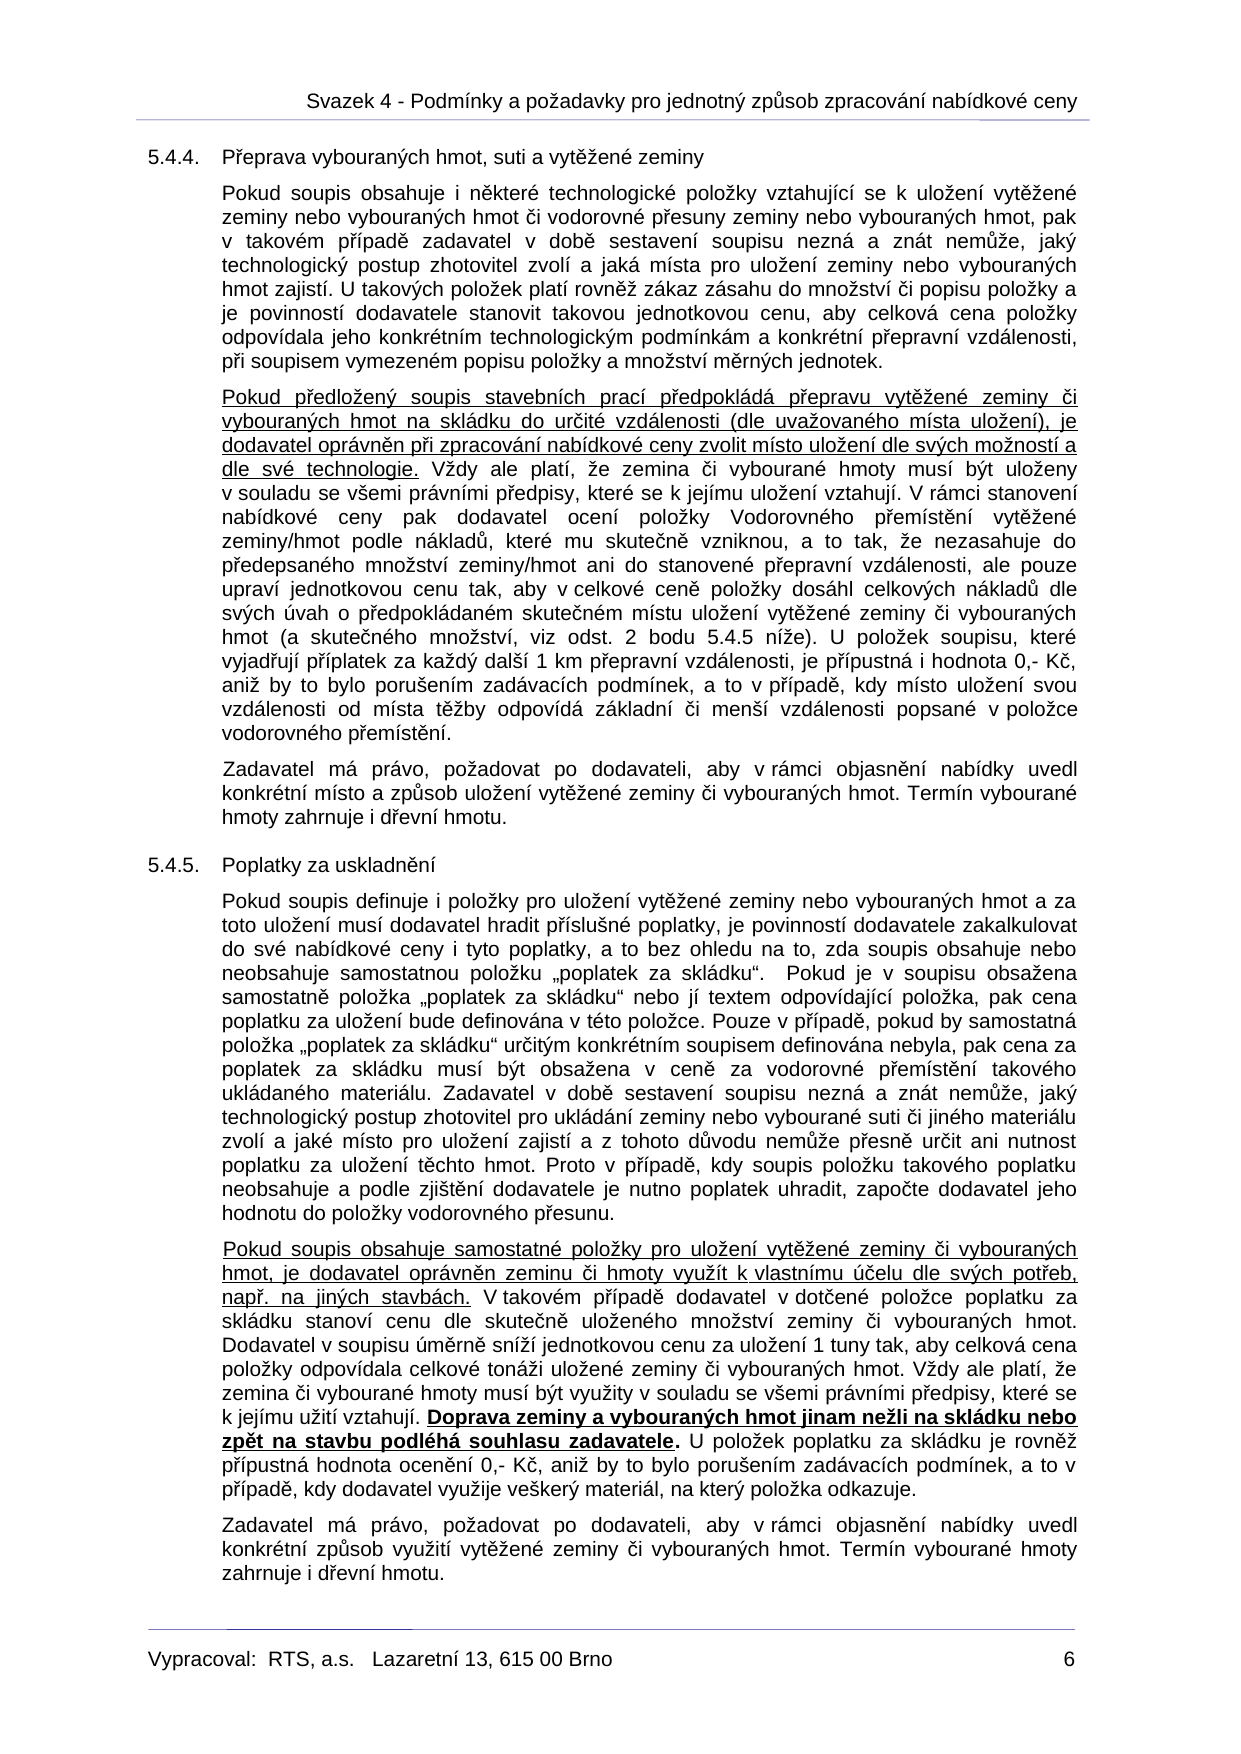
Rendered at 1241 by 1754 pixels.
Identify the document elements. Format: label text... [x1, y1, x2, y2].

subtitle Pokud předložený soupis stavebních prací předpokládá přepravu vytěžené zeminy či vybouraných hmot na skládku do určité vzdálenosti (dle uvažovaného místa uložení), je dodavatel oprávněn při zpracování nabídkové ceny zvolit místo uložení dle svých možností a dle své technologie. Vždy ale platí, že zemina či vybourané hmoty musí být uloženy v souladu se všemi právními předpisy, které se k jejímu uložení vztahují. V rámci stanovení nabídkové ceny pak dodavatel ocení položky Vodorovného přemístění vytěžené zeminy/hmot podle nákladů, které mu skutečně vzniknou, a to tak, že nezasahuje do předepsaného množství zeminy/hmot ani do stanovené přepravní vzdálenosti, ale pouze upraví jednotkovou cenu tak, aby v celkové ceně položky dosáhl celkových nákladů dle svých úvah o předpokládaném skutečném místu uložení vytěžené zeminy či vybouraných hmot (a skutečného množství, viz odst. 2 bodu 5.4.5 níže). U položek soupisu, které vyjadřují příplatek za každý další 1 km přepravní vzdálenosti, je přípustná i hodnota 0,- Kč, aniž by to bylo porušením zadávacích podmínek, a to v případě, kdy místo uložení svou vzdálenosti od místa těžby odpovídá základní či menší vzdálenosti popsané v položce vodorovného přemístění. [222, 431, 1078, 744]
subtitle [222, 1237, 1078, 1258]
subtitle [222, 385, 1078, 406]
subtitle Poplatky za uskladnění [148, 853, 1078, 877]
subtitle Pokud soupis definuje i položky pro uložení vytěžené zeminy nebo vybouraných hmot a za toto uložení musí dodavatel hradit příslušné poplatky, je povinností dodavatele zakalkulovat do své nabídkové ceny i tyto poplatky, a to bez ohledu na to, zda soupis obsahuje nebo neobsahuje samostatnou položku „poplatek za skládku“. Pokud je v soupisu obsažena samostatně položka „poplatek za skládku“ nebo jí textem odpovídající položka, pak cena poplatku za uložení bude definována v této položce. Pouze v případě, pokud by samostatná položka „poplatek za skládku“ určitým konkrétním soupisem definována nebyla, pak cena za poplatek za skládku musí být obsažena v ceně za vodorovné přemístění takového ukládaného materiálu. Zadavatel v době sestavení soupisu nezná a znát nemůže, jaký technologický postup zhotovitel pro ukládání zeminy nebo vybourané suti či jiného materiálu zvolí a jaké místo pro uložení zajistí a z tohoto důvodu nemůže přesně určit ani nutnost poplatku za uložení těchto hmot. Proto v případě, kdy soupis položku takového poplatku neobsahuje a podle zjištění dodavatele je nutno poplatek uhradit, započte dodavatel jeho hodnotu do položky vodorovného přesunu. [222, 889, 1078, 1225]
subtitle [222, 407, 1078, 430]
subtitle Přeprava vybouraných hmot, suti a vytěžené zeminy [148, 144, 1078, 168]
text Zadavatel má právo, požadovat po dodavateli, aby v rámci objasnění nabídky uvedl konkrétní místo a způsob uložení vytěžené zeminy či vybouraných hmot. Termín vybourané hmoty zahrnuje i dřevní hmotu. [222, 757, 1078, 829]
subtitle Zadavatel má právo, požadovat po dodavateli, aby v rámci objasnění nabídky uvedl konkrétní způsob využití vytěžené zeminy či vybouraných hmot. Termín vybourané hmoty zahrnuje i dřevní hmotu. [222, 1513, 1078, 1585]
subtitle Pokud soupis obsahuje samostatné položky pro uložení vytěžené zeminy či vybouraných hmot, je dodavatel oprávněn zeminu či hmoty využít k vlastnímu účelu dle svých potřeb, např. na jiných stavbách. V takovém případě dodavatel v dotčené položce poplatku za skládku stanoví cenu dle skutečně uloženého množství zeminy či vybouraných hmot. Dodavatel v soupisu úměrně sníží jednotkovou cenu za uložení 1 tuny tak, aby celková cena položky odpovídala celkové tonáži uložené zeminy či vybouraných hmot. Vždy ale platí, že zemina či vybourané hmoty musí být využity v souladu se všemi právními předpisy, které se k jejímu užití vztahují. Doprava zeminy a vybouraných hmot jinam nežli na skládku nebo zpět na stavbu podléhá souhlasu zadavatele. U položek poplatku za skládku je rovněž přípustná hodnota ocenění 0,- Kč, aniž by to bylo porušením zadávacích podmínek, a to v případě, kdy dodavatel využije veškerý materiál, na který položka odkazuje. [222, 1283, 1078, 1501]
subtitle Pokud soupis obsahuje i některé technologické položky vztahující se k uložení vytěžené zeminy nebo vybouraných hmot či vodorovné přesuny zeminy nebo vybouraných hmot, pak v takovém případě zadavatel v době sestavení soupisu nezná a znát nemůže, jaký technologický postup zhotovitel zvolí a jaká místa pro uložení zeminy nebo vybouraných hmot zajistí. U takových položek platí rovněž zákaz zásahu do množství či popisu položky a je povinností dodavatele stanovit takovou jednotkovou cenu, aby celková cena položky odpovídala jeho konkrétním technologickým podmínkám a konkrétní přepravní vzdálenosti, při soupisem vymezeném popisu položky a množství měrných jednotek. [222, 181, 1078, 373]
